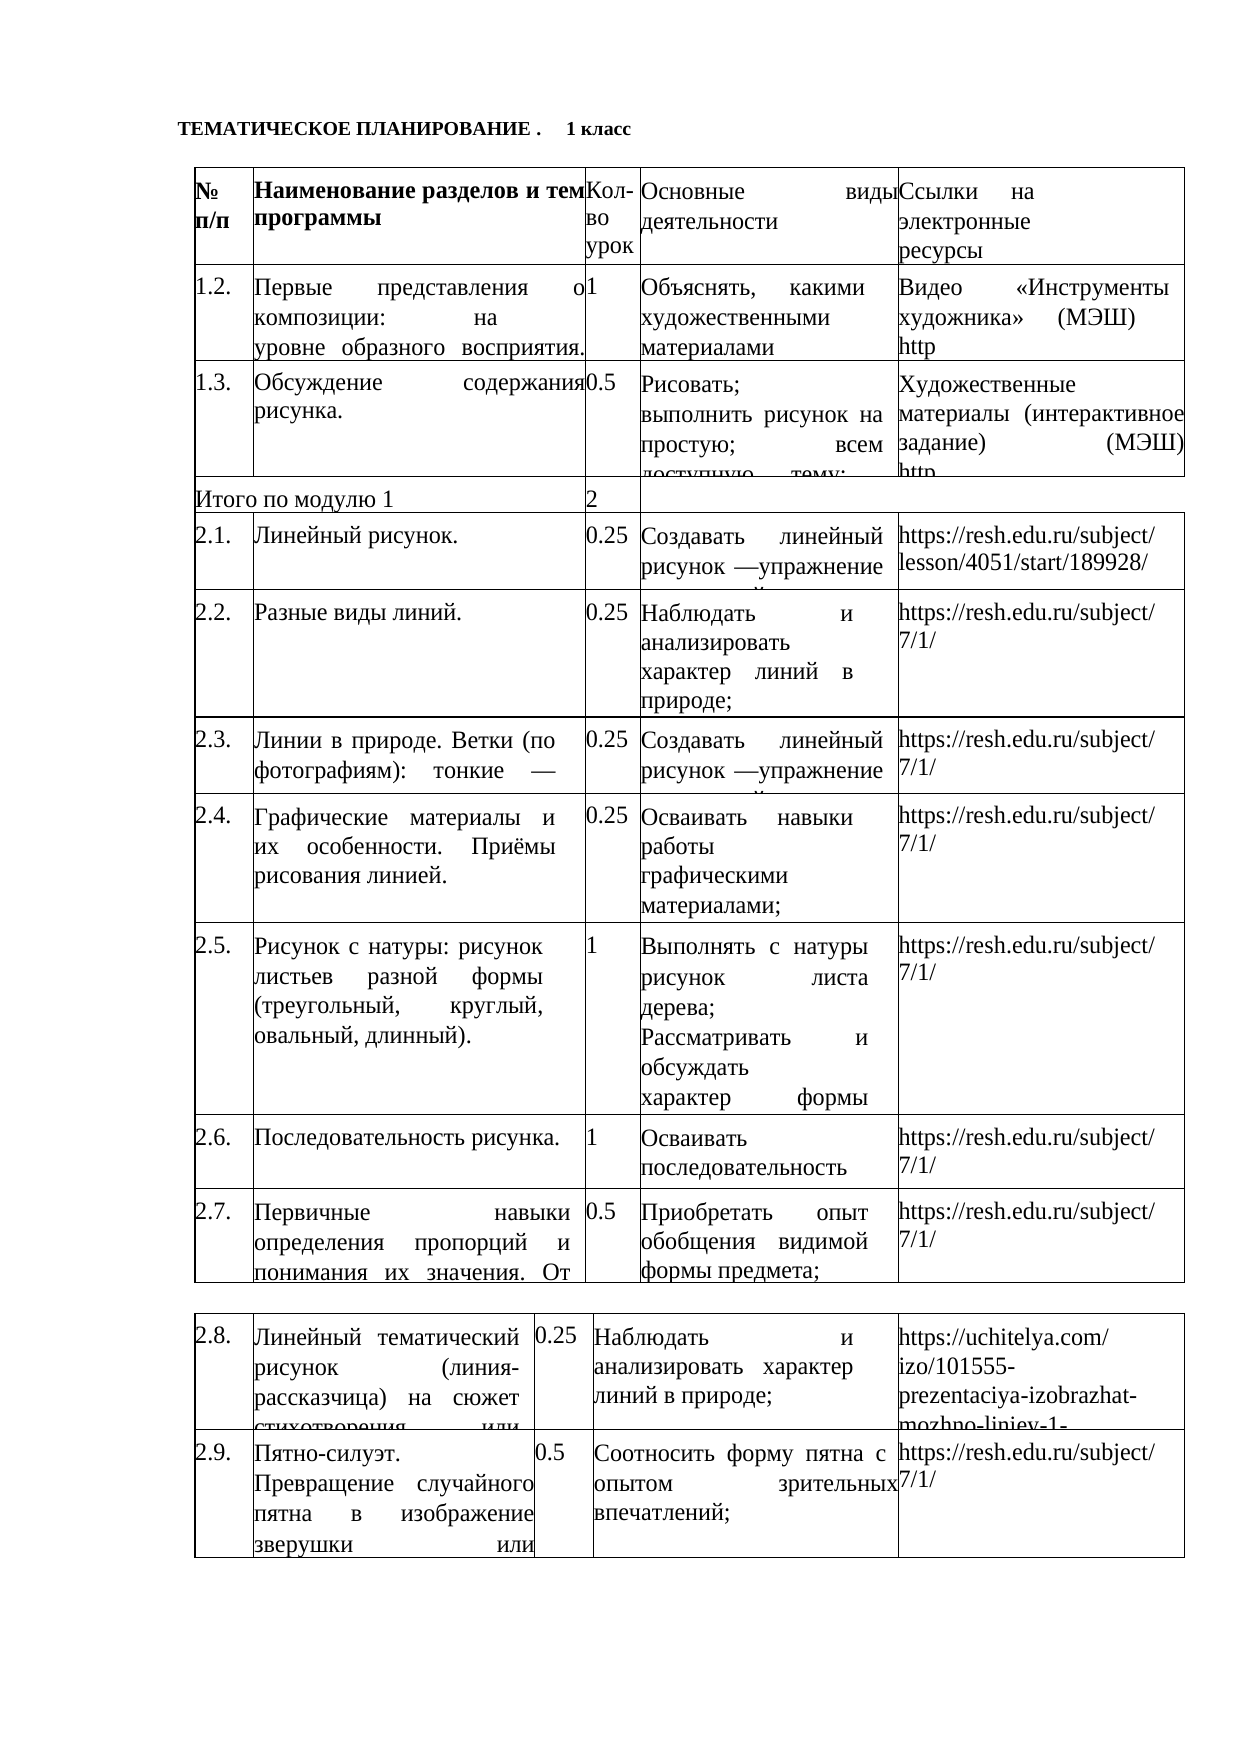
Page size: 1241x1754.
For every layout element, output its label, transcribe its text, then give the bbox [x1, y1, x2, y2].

table_cell Итого по модулю 1 [196, 477, 585, 512]
table_cell 0.25 [586, 590, 640, 716]
table_cell 0.25 [586, 718, 640, 793]
table_cell 2.2. [196, 590, 253, 716]
table_cell 2 [586, 477, 640, 512]
table_header https://uchitelya.com/izo/101555-prezentaciya-izobrazhat-mozhno-liniey-1-klass.html [899, 1314, 1184, 1429]
table_cell 2.4. [196, 794, 253, 922]
table_cell 2.1. [196, 513, 253, 589]
table_cell https://resh.edu.ru/subject/7/1/ [899, 590, 1184, 716]
table_cell Создавать линейный рисунок —упражнение на разный характер линий; [641, 513, 898, 589]
table_cell https://resh.edu.ru/subject/lesson/4051/start/189928/ [899, 513, 1184, 589]
table_cell Художественные материалы (интерактивное задание) (МЭШ) https://uchebnik.mos.ru/material/app/328575? menuReferrer=catalogue [899, 361, 1184, 476]
table_header 0.25 [535, 1314, 593, 1429]
table_cell Линии в природе. Ветки (по фотографиям): тонкие — толстые, порывистые, угловатые, плавные и др. [254, 718, 585, 793]
table_cell Рисунок с натуры: рисунок листьев разной формы (треугольный, круглый, овальный, длинный). [254, 923, 585, 1114]
table_cell Объяснять, какими художественными материалами (карандашами, мелками, красками и т. д.) сделан рисунок; [641, 265, 898, 360]
table_cell Осваивать последовательность выполнения рисунка; [641, 1115, 898, 1188]
table_cell Обсуждение содержания рисунка. [254, 361, 585, 476]
table_header Наблюдать и анализировать характер линий в природе; [594, 1314, 898, 1429]
table_cell https://resh.edu.ru/subject/7/1/ [899, 794, 1184, 922]
table_header Ссылки на электронные ресурсы [899, 168, 1184, 263]
table_cell 1.2. [196, 265, 253, 360]
table_cell Видео «Инструменты художника» (МЭШ) https://uchebnik.mos.ru/material_view/atomic_objects/7691977? menuReferrer=catalogue [899, 265, 1184, 360]
table_cell 2.3. [196, 718, 253, 793]
table_cell 1 [586, 1115, 640, 1188]
table_cell 2.7. [196, 1189, 253, 1282]
table_header Кол-во уроков [586, 168, 640, 263]
table_cell 0.5 [586, 361, 640, 476]
table_cell Последовательность рисунка. [254, 1115, 585, 1188]
table_header Линейный тематический рисунок (линия-рассказчица) на сюжет стихотворения или сюжет из жизни детей (игры во дворе, в походе и др.) с простым и весёлым повествовательным сюжетом. [254, 1314, 534, 1429]
table_cell Разные виды линий. [254, 590, 585, 716]
table_cell https://resh.edu.ru/subject/7/1/ [899, 1189, 1184, 1282]
table_header № п/п [196, 168, 253, 263]
table_header Наименование разделов и тем программы [254, 168, 585, 263]
table_header Основные виды деятельности [641, 168, 898, 263]
table_cell Создавать линейный рисунок —упражнение на разный характер линий; [641, 718, 898, 793]
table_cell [899, 1430, 1184, 1557]
table_cell 1 [586, 265, 640, 360]
table_cell Рисовать; выполнить рисунок на простую; всем доступную тему; например «Весёлое солнышко»; карандашами или мелками; [641, 361, 898, 476]
table_cell Выполнять с натуры рисунок листа дерева; Рассматривать и обсуждать характер формы листа; Осваивать последовательность выполнения рисунка;; [641, 923, 898, 1114]
table_cell Осваивать навыки работы графическими материалами; [641, 794, 898, 922]
table_cell Пятно-силуэт. Превращение случайного пятна в изображение зверушки или фантастического зверя. Развитие образного видения и способности целостного, обобщённого видения. Пятно как основа графического изображения. [254, 1430, 534, 1557]
table_cell 0.25 [586, 794, 640, 922]
table_cell Графические материалы и их особенности. Приёмы рисования линией. [254, 794, 585, 922]
table_cell 2.6. [196, 1115, 253, 1188]
table_cell Линейный рисунок. [254, 513, 585, 589]
table_cell Первичные навыки определения пропорций и понимания их значения. От одного пятна —«тела», меняя пропорции «лап» и «шеи», получаем рисунки разных животных. [254, 1189, 585, 1282]
table_cell 0.25 [586, 513, 640, 589]
table_cell https://resh.edu.ru/subject/7/1/ [899, 718, 1184, 793]
table_cell 2.9. [196, 1430, 253, 1557]
table_cell Наблюдать и анализировать характер линий в природе; [641, 590, 898, 716]
table_cell Приобретать опыт обобщения видимой формы предмета; [641, 1189, 898, 1282]
table_header 2.8. [196, 1314, 253, 1429]
table_cell 1.3. [196, 361, 253, 476]
text ТЕМАТИЧЕСКОЕ ПЛАНИРОВАНИЕ . 1 класс [177, 118, 1152, 140]
table_cell Первые представления о композиции: на уровне образного восприятия. Представление о различных художественных материалах. [254, 265, 585, 360]
table_cell https://resh.edu.ru/subject/7/1/ [899, 923, 1184, 1114]
table_cell Соотносить форму пятна с опытом зрительных впечатлений; [594, 1430, 898, 1557]
table_cell 2.5. [196, 923, 253, 1114]
table_cell 1 [586, 923, 640, 1114]
table_cell 0.5 [535, 1430, 593, 1557]
table_cell 0.5 [586, 1189, 640, 1282]
table_cell https://resh.edu.ru/subject/7/1/ [899, 1115, 1184, 1188]
